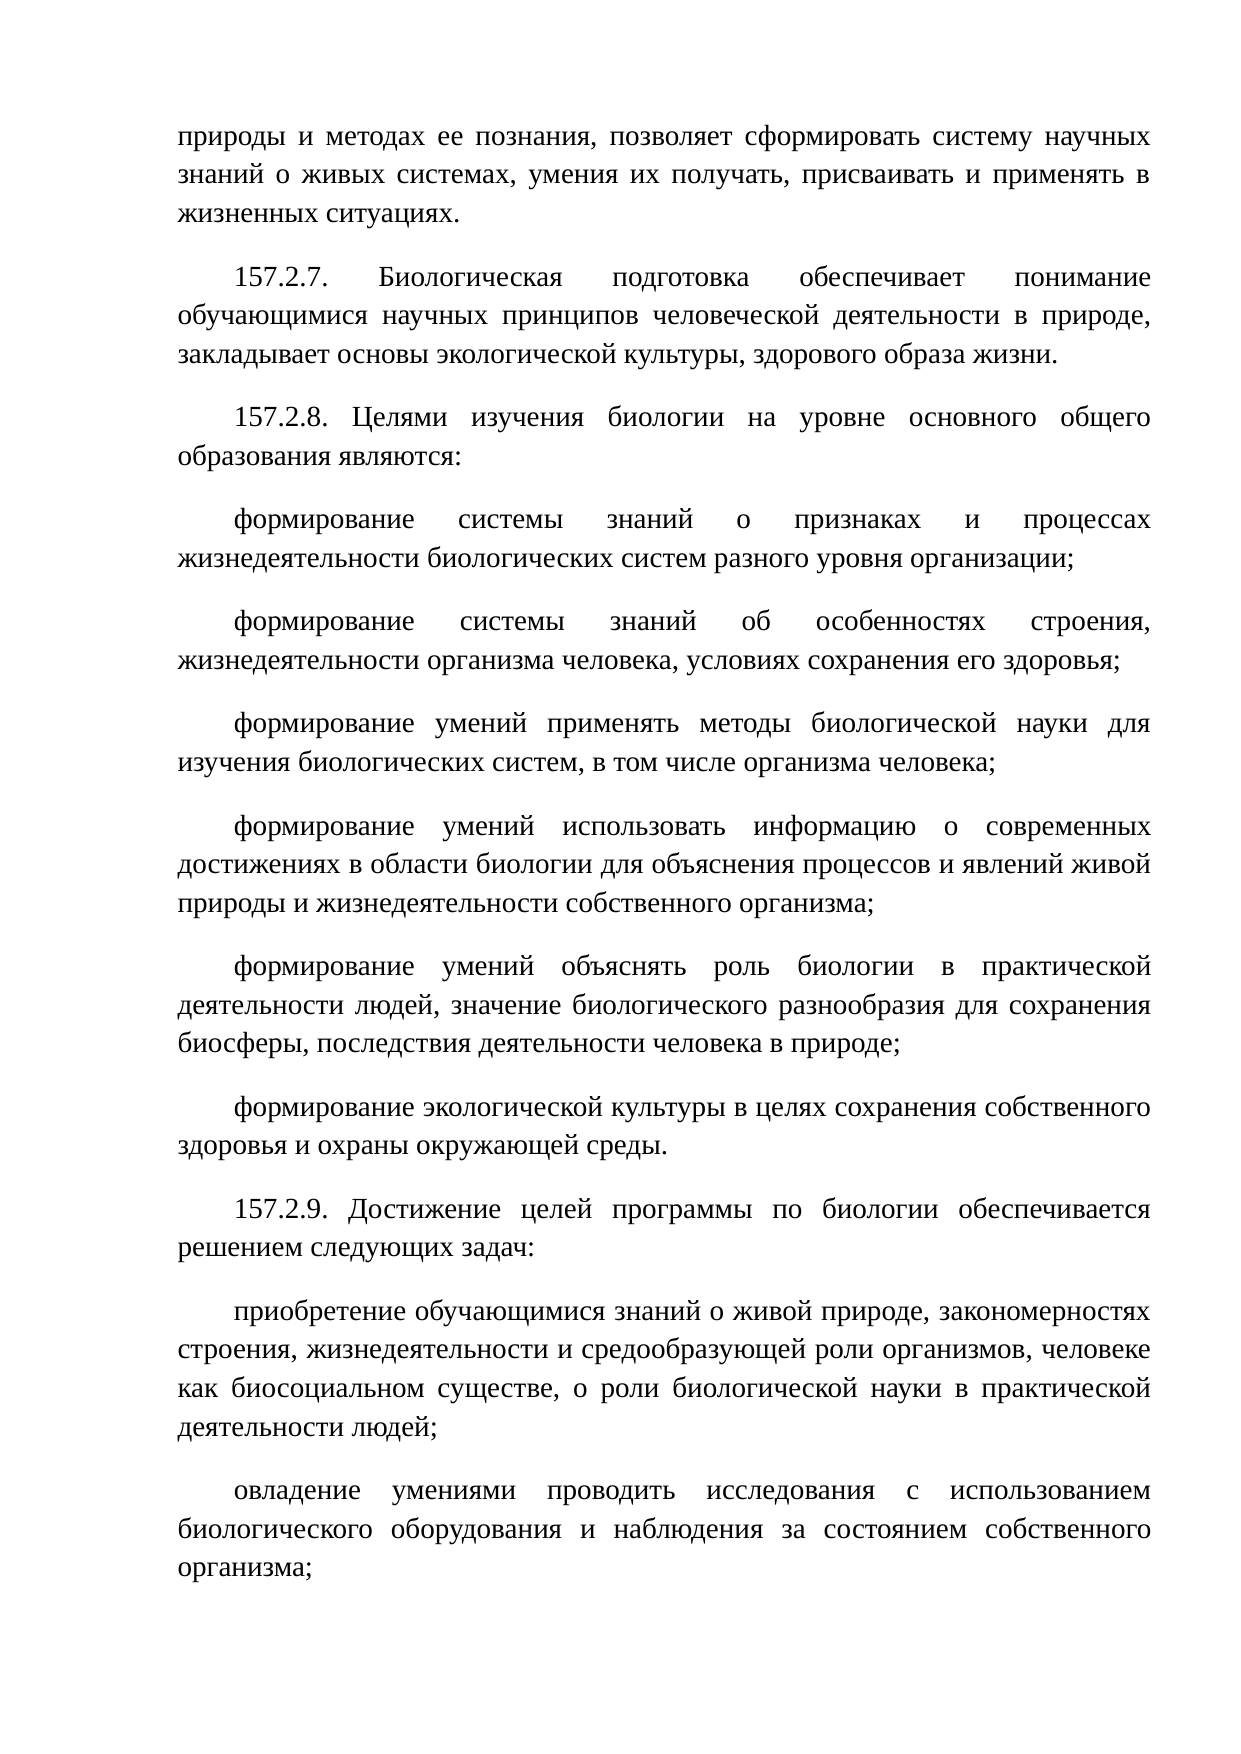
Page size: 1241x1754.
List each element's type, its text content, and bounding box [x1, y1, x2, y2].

text формирование системы знаний об особенностях строения, жизнедеятельности организма человека, условиях сохранения его здоровья; [177, 603, 1152, 676]
text приобретение обучающимися знаний о живой природе, закономерностях строения, жизнедеятельности и средообразующей роли организмов, человеке как биосоциальном существе, о роли биологической науки в практической деятельности людей; [177, 1293, 1152, 1442]
text овладение умениями проводить исследования с использованием биологического оборудования и наблюдения за состоянием собственного организма; [177, 1472, 1152, 1583]
text формирование экологической культуры в целях сохранения собственного здоровья и охраны окружающей среды. [177, 1089, 1152, 1161]
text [177, 118, 1152, 229]
text 157.2.7. Биологическая подготовка обеспечивает понимание обучающимися научных принципов человеческой деятельности в природе, закладывает основы экологической культуры, здорового образа жизни. [177, 259, 1152, 369]
text формирование системы знаний о признаках и процессах жизнедеятельности биологических систем разного уровня организации; [177, 501, 1152, 573]
text 157.2.9. Достижение целей программы по биологии обеспечивается решением следующих задач: [177, 1191, 1152, 1263]
text 157.2.8. Целями изучения биологии на уровне основного общего образования являются: [177, 399, 1152, 471]
text формирование умений использовать информацию о современных достижениях в области биологии для объяснения процессов и явлений живой природы и жизнедеятельности собственного организма; [177, 808, 1152, 918]
text формирование умений объяснять роль биологии в практической деятельности людей, значение биологического разнообразия для сохранения биосферы, последствия деятельности человека в природе; [177, 948, 1152, 1059]
text формирование умений применять методы биологической науки для изучения биологических систем, в том числе организма человека; [177, 706, 1152, 778]
